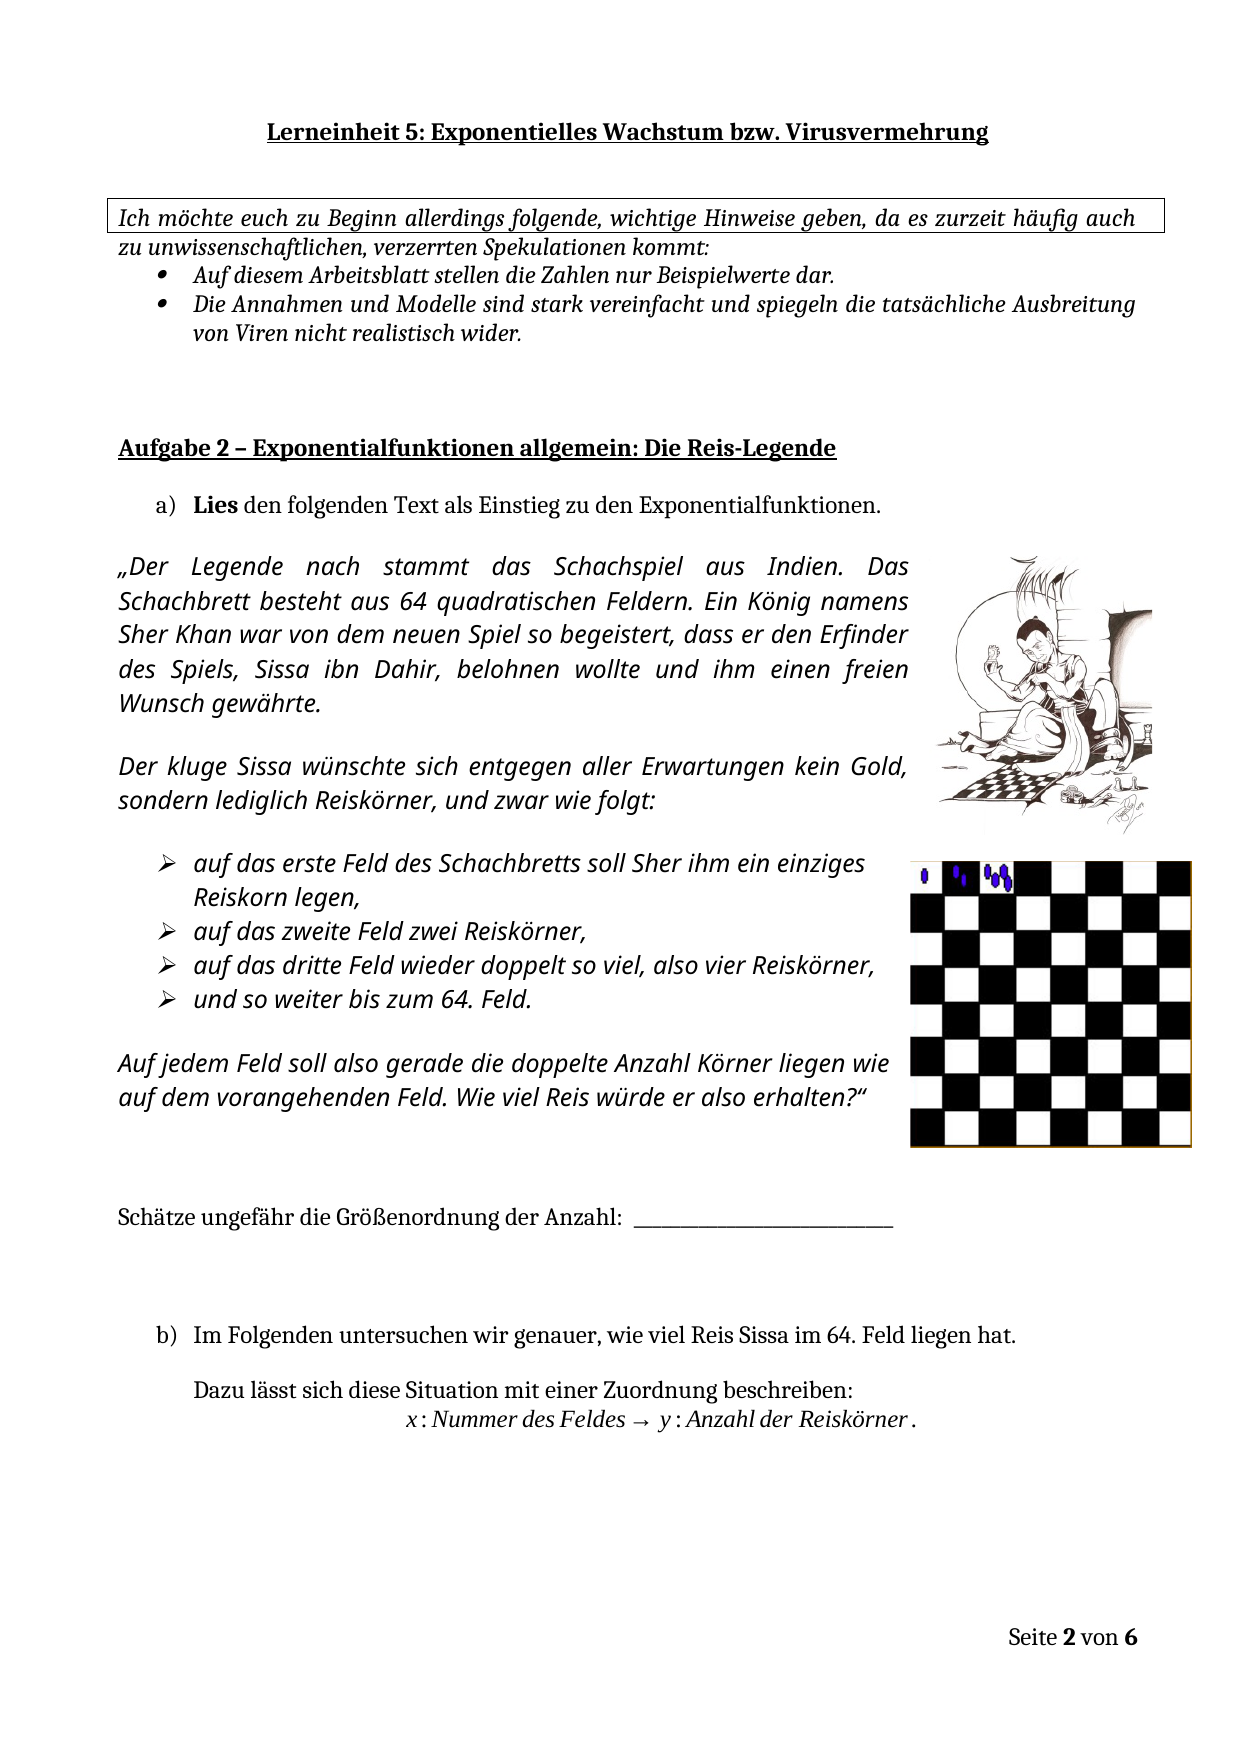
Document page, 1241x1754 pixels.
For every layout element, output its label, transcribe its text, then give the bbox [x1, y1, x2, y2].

list Im Folgenden untersuchen wir genauer, wie viel Reis Sissa im 64. Feld liegen hat. [156, 1321, 1138, 1350]
text Dazu lässt sich diese Situation mit einer Zuordnung beschreiben: [193, 1376, 1138, 1405]
list Auf diesem Arbeitsblatt stellen die Zahlen nur Beispielwerte dar. [156, 261, 1138, 290]
text Lerneinheit 5: Exponentielles Wachstum bzw. Virusvermehrung [118, 117, 1138, 146]
picture [910, 861, 1192, 1148]
picture [928, 556, 1153, 835]
text „Der Legende nach stammt das Schachspiel aus Indien. Das Schachbrett besteht aus 64 quadratischen Feldern. Ein König namens Sher Khan war von dem neuen Spiel so begeistert, dass er den Erfinder des Spiels, Sissa ibn Dahir, belohnen wollte und ihm einen freien Wunsch gewährte. [118, 549, 1138, 719]
text Ich möchte euch zu Beginn allerdings folgende, wichtige Hinweise geben, da es zurzeit häufig auch zu unwissenschaftlichen, verzerrten Spekulationen kommt: [118, 204, 1138, 261]
list Die Annahmen und Modelle sind stark vereinfacht und spiegeln die tatsächliche Ausbreitung von Viren nicht realistisch wider. [156, 290, 1138, 347]
list auf das erste Feld des Schachbretts soll Sher ihm ein einziges Reiskorn legen, [156, 846, 1138, 914]
list und so weiter bis zum 64. Feld. [156, 982, 910, 1016]
text Aufgabe 2 – Exponentialfunktionen allgemein: Die Reis-Legende [118, 434, 1138, 462]
list Lies den folgenden Text als Einstieg zu den Exponentialfunktionen. [156, 491, 1138, 520]
list auf das dritte Feld wieder doppelt so viel, also vier Reiskörner, [156, 948, 910, 982]
text Der kluge Sissa wünschte sich entgegen aller Erwartungen kein Gold, sondern lediglich Reiskörner, und zwar wie folgt: [118, 748, 928, 817]
text Auf jedem Feld soll also gerade die doppelte Anzahl Körner liegen wie auf dem vorangehenden Feld. Wie viel Reis würde er also erhalten?“ [118, 1045, 910, 1113]
text Schätze ungefähr die Größenordnung der Anzahl: ____________________________ [118, 1203, 1138, 1232]
list auf das zweite Feld zwei Reiskörner, [156, 914, 910, 948]
